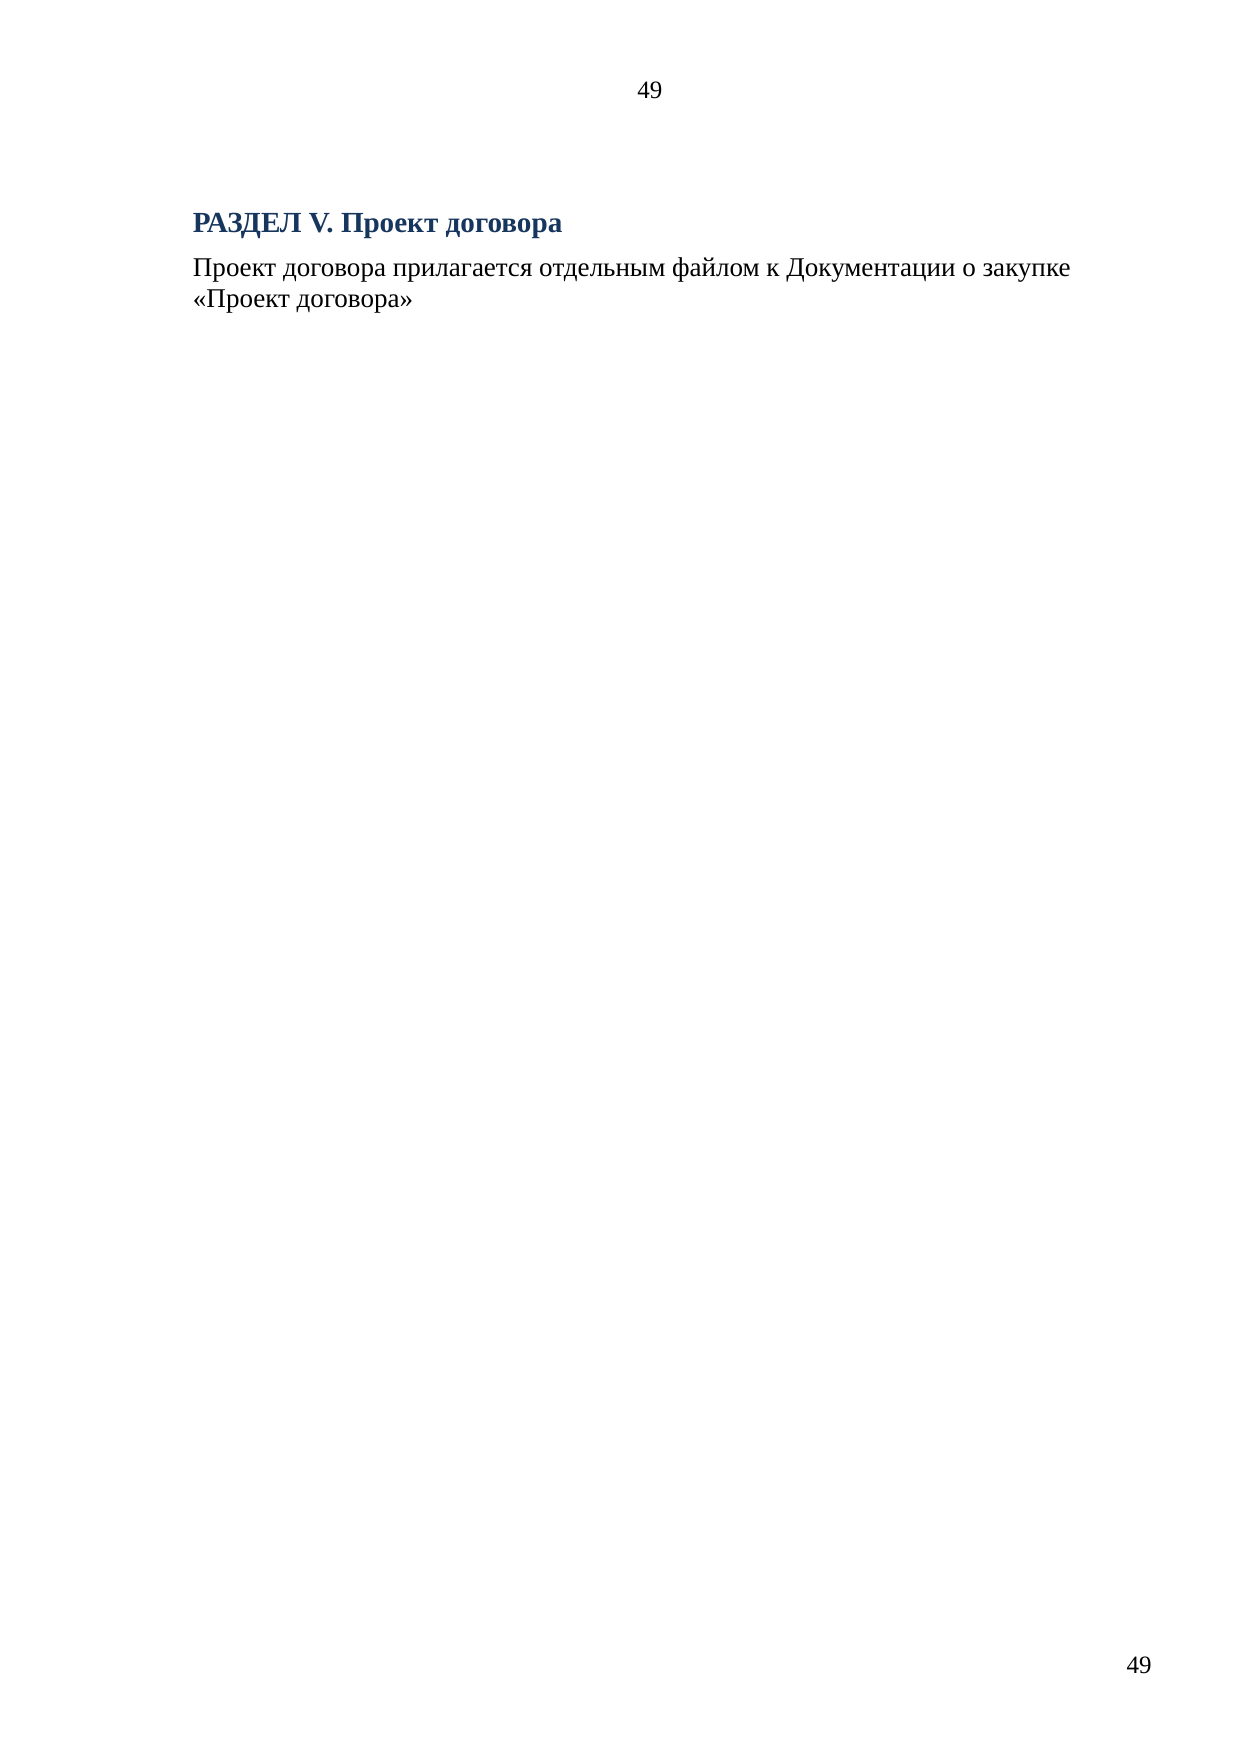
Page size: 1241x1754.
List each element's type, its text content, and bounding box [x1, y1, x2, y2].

subtitle РАЗДЕЛ V. Проект договора [193, 205, 1152, 239]
subtitle Проект договора прилагается отдельным файлом к Документации о закупке [193, 251, 1152, 283]
subtitle «Проект договора» [193, 283, 1152, 314]
